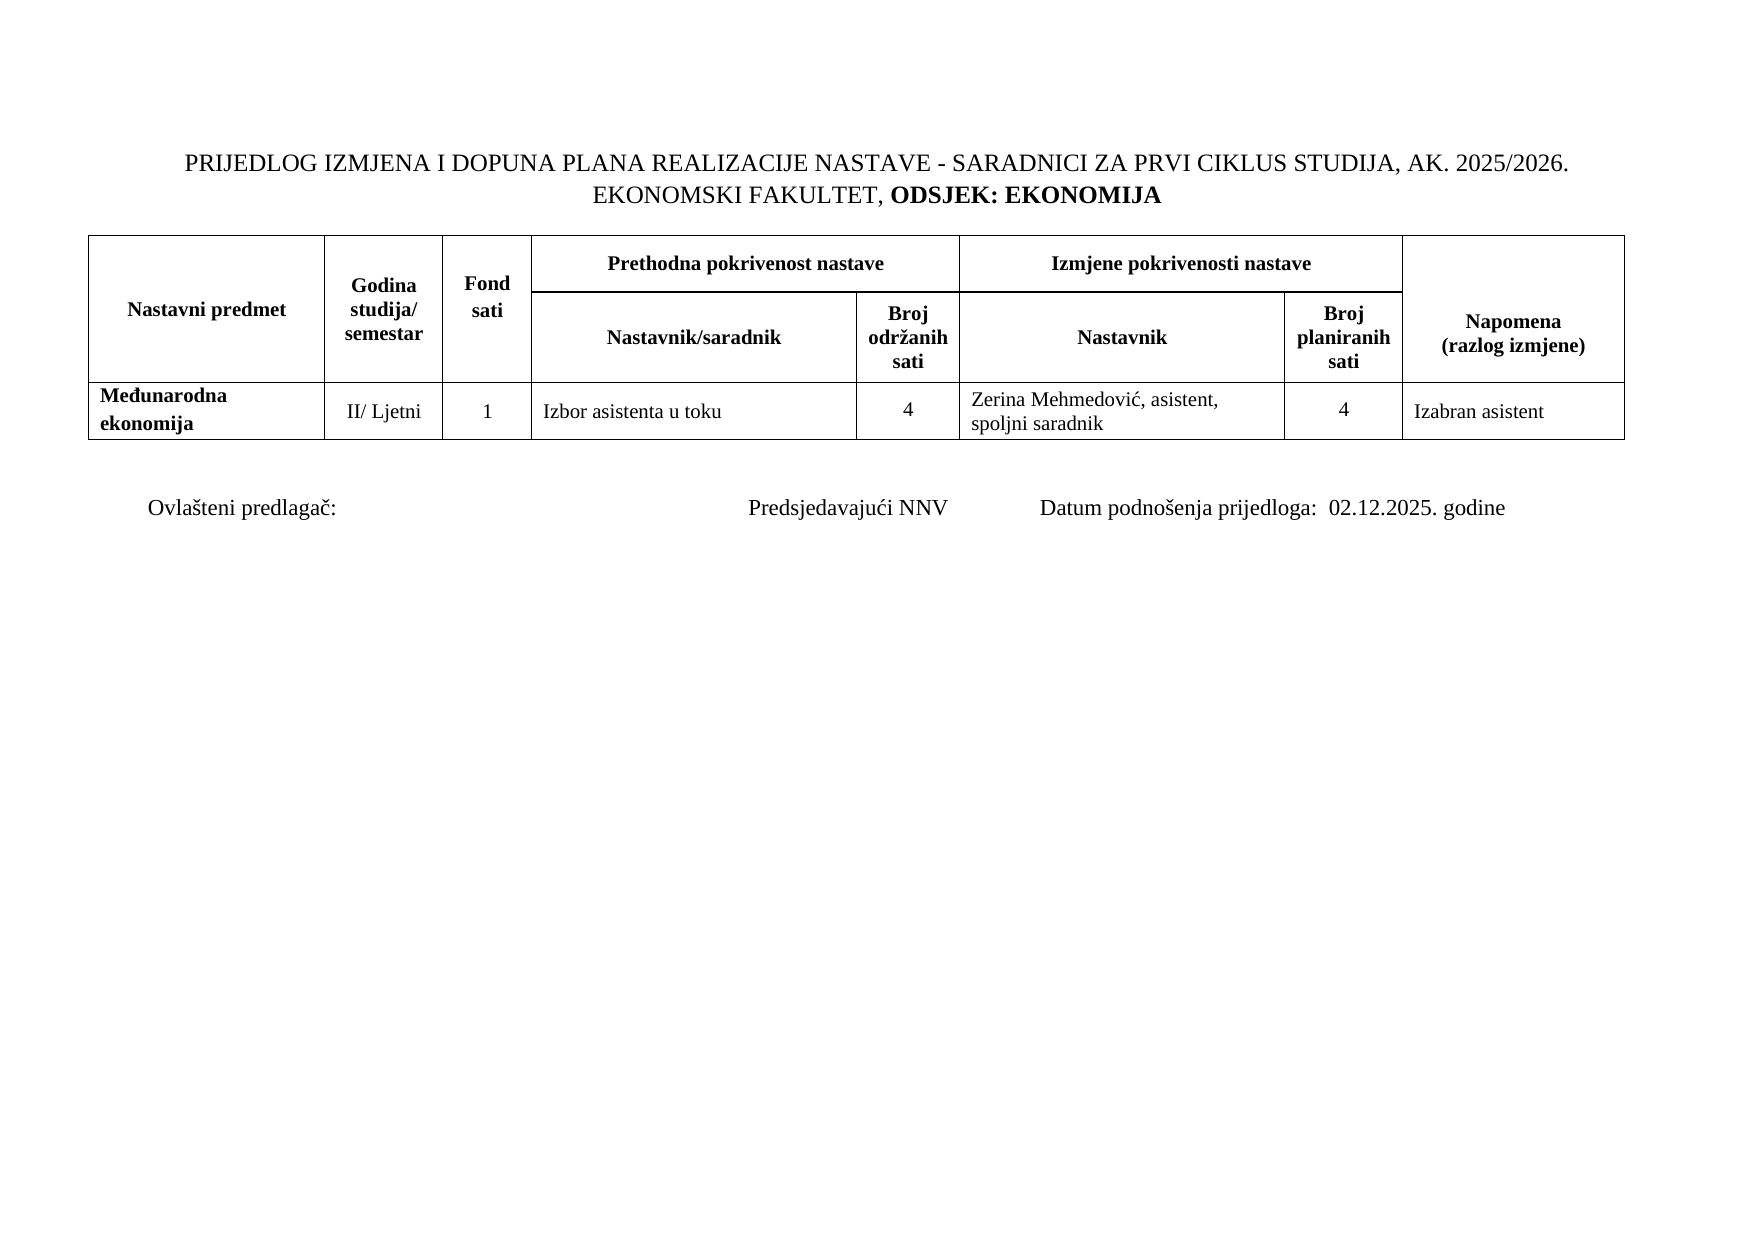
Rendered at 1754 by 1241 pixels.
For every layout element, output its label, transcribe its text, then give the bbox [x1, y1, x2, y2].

table_header Prethodna pokrivenost nastave [532, 236, 959, 291]
table_cell Nastavnik/saradnik [532, 293, 856, 382]
table_cell 4 [857, 383, 959, 439]
table_header Nastavni predmet [89, 236, 324, 382]
text PRIJEDLOG IZMJENA I DOPUNA PLANA REALIZACIJE NASTAVE - SARADNICI ZA PRVI CIKLUS STUDIJA, AK. 2025/2026. EKONOMSKI FAKULTET, ODSJEK: EKONOMIJA [148, 148, 1606, 209]
table_cell 4 [1285, 383, 1402, 439]
text Ovlašteni predlagač: Predsjedavajući NNV Datum podnošenja prijedloga: 02.12.2025. godine [148, 494, 1606, 520]
table_cell Broj održanih sati [857, 293, 959, 382]
table_header Godina studija/ semestar [325, 236, 442, 382]
table_cell 1 [443, 383, 531, 439]
table_cell Nastavnik [960, 293, 1284, 382]
table_cell Izabran asistent [1403, 383, 1624, 439]
table_cell Izbor asistenta u toku [532, 383, 856, 439]
table_header Izmjene pokrivenosti nastave [960, 236, 1402, 291]
table_header Fond sati [443, 236, 531, 382]
table_cell Zerina Mehmedović, asistent, spoljni saradnik [960, 383, 1284, 439]
table_cell II/ Ljetni [325, 383, 442, 439]
table_header Napomena (razlog izmjene) [1403, 236, 1624, 382]
table_cell Međunarodna ekonomija [89, 383, 324, 439]
table_cell Broj planiranih sati [1285, 293, 1402, 382]
